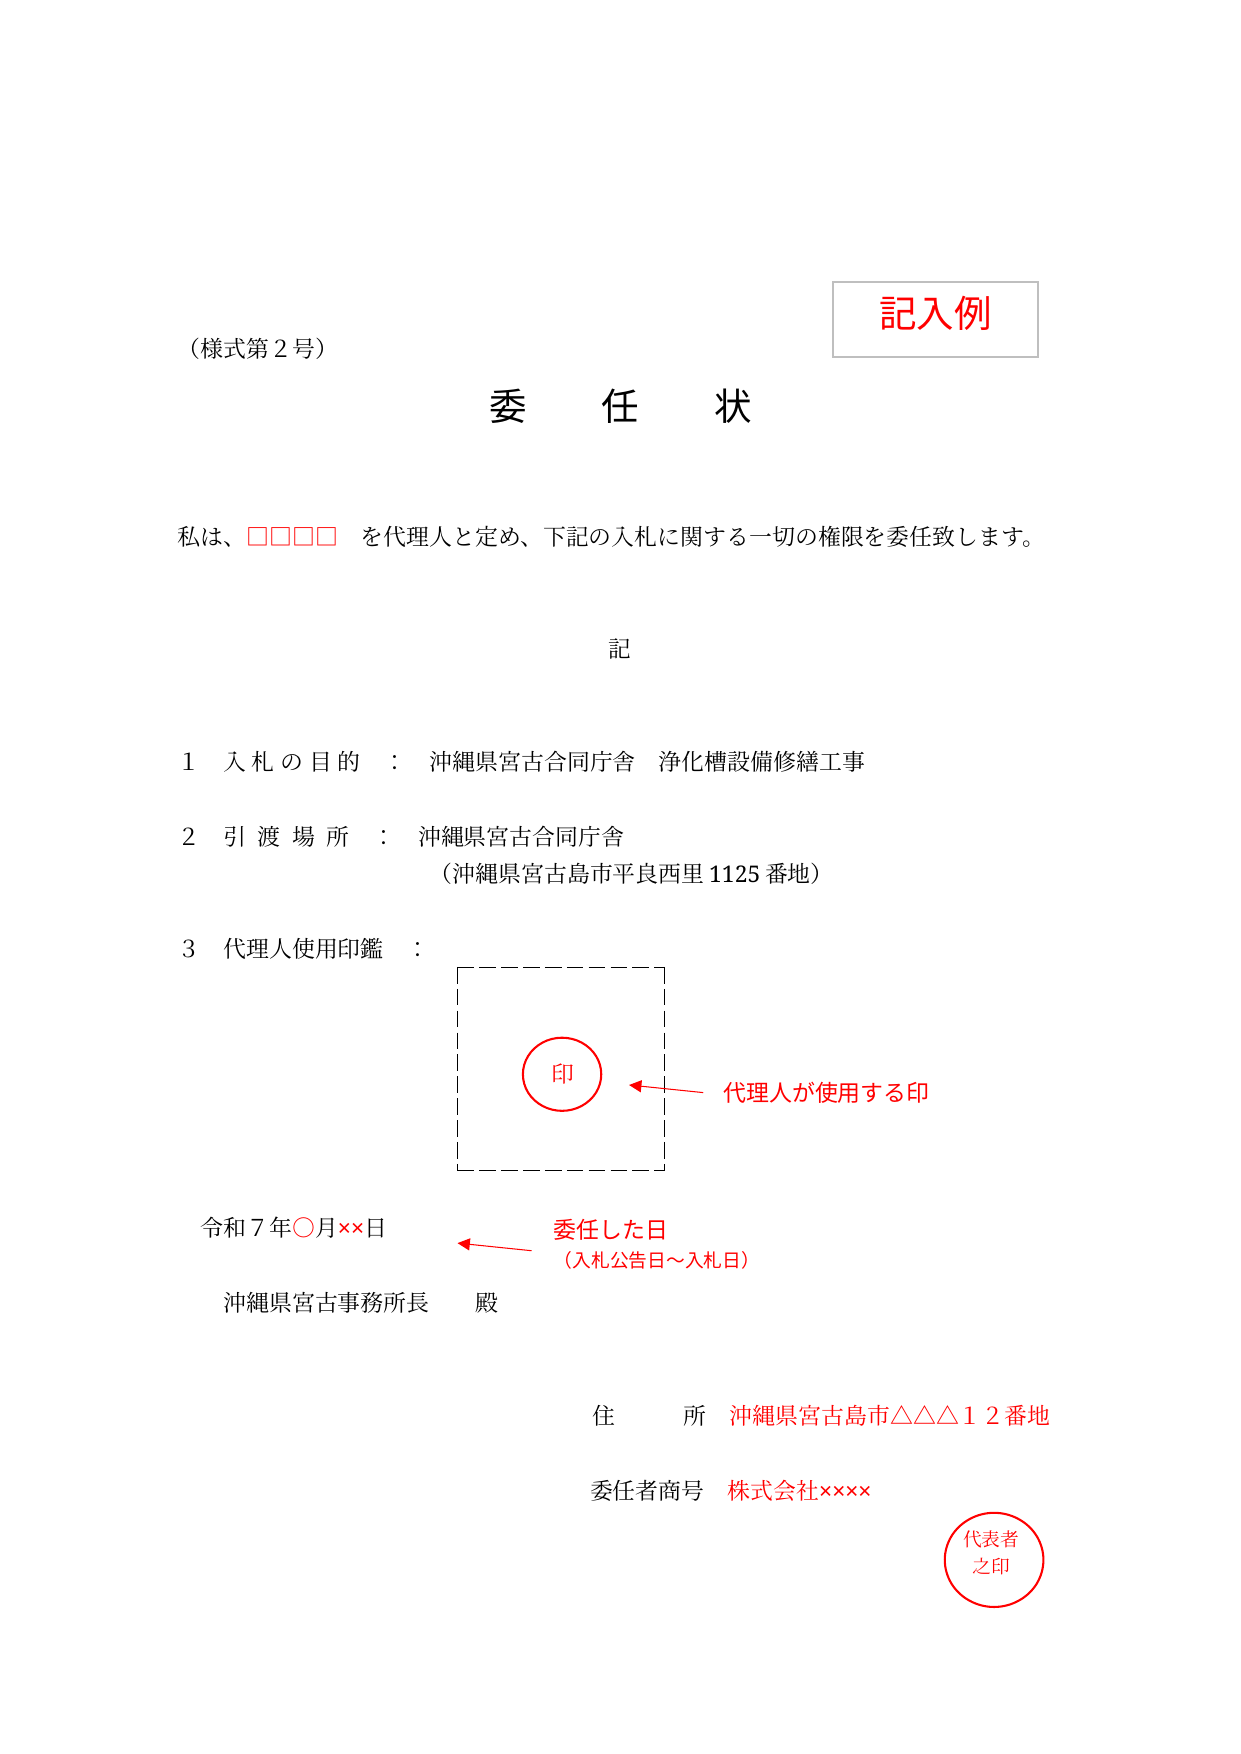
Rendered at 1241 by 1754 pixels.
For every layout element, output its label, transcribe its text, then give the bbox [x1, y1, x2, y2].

text （様式第２号） [177, 329, 1063, 367]
text 沖縄県宮古事務所長 殿 [177, 1283, 1063, 1321]
text 私は、□□□□ を代理人と定め、下記の入札に関する一切の権限を委任致します。 [177, 517, 1063, 554]
text （沖縄県宮古島市平良西里1125番地） [177, 854, 1063, 892]
text 委 任 状 [177, 367, 1063, 442]
text 記 [177, 629, 1063, 667]
text 住 所 沖縄県宮古島市△△△１２番地 [177, 1396, 1063, 1433]
text 委任者商号 株式会社×××× [177, 1471, 1063, 1508]
text ３ 代理人使用印鑑 ： [177, 929, 1063, 967]
text ２ 引渡場所 ： 沖縄県宮古合同庁舎 [177, 817, 1063, 854]
table_header [458, 967, 664, 1170]
text 令和７年○月××日 [177, 1208, 1063, 1246]
text １ 入札の目的 ： 沖縄県宮古合同庁舎 浄化槽設備修繕工事 [177, 742, 1063, 779]
